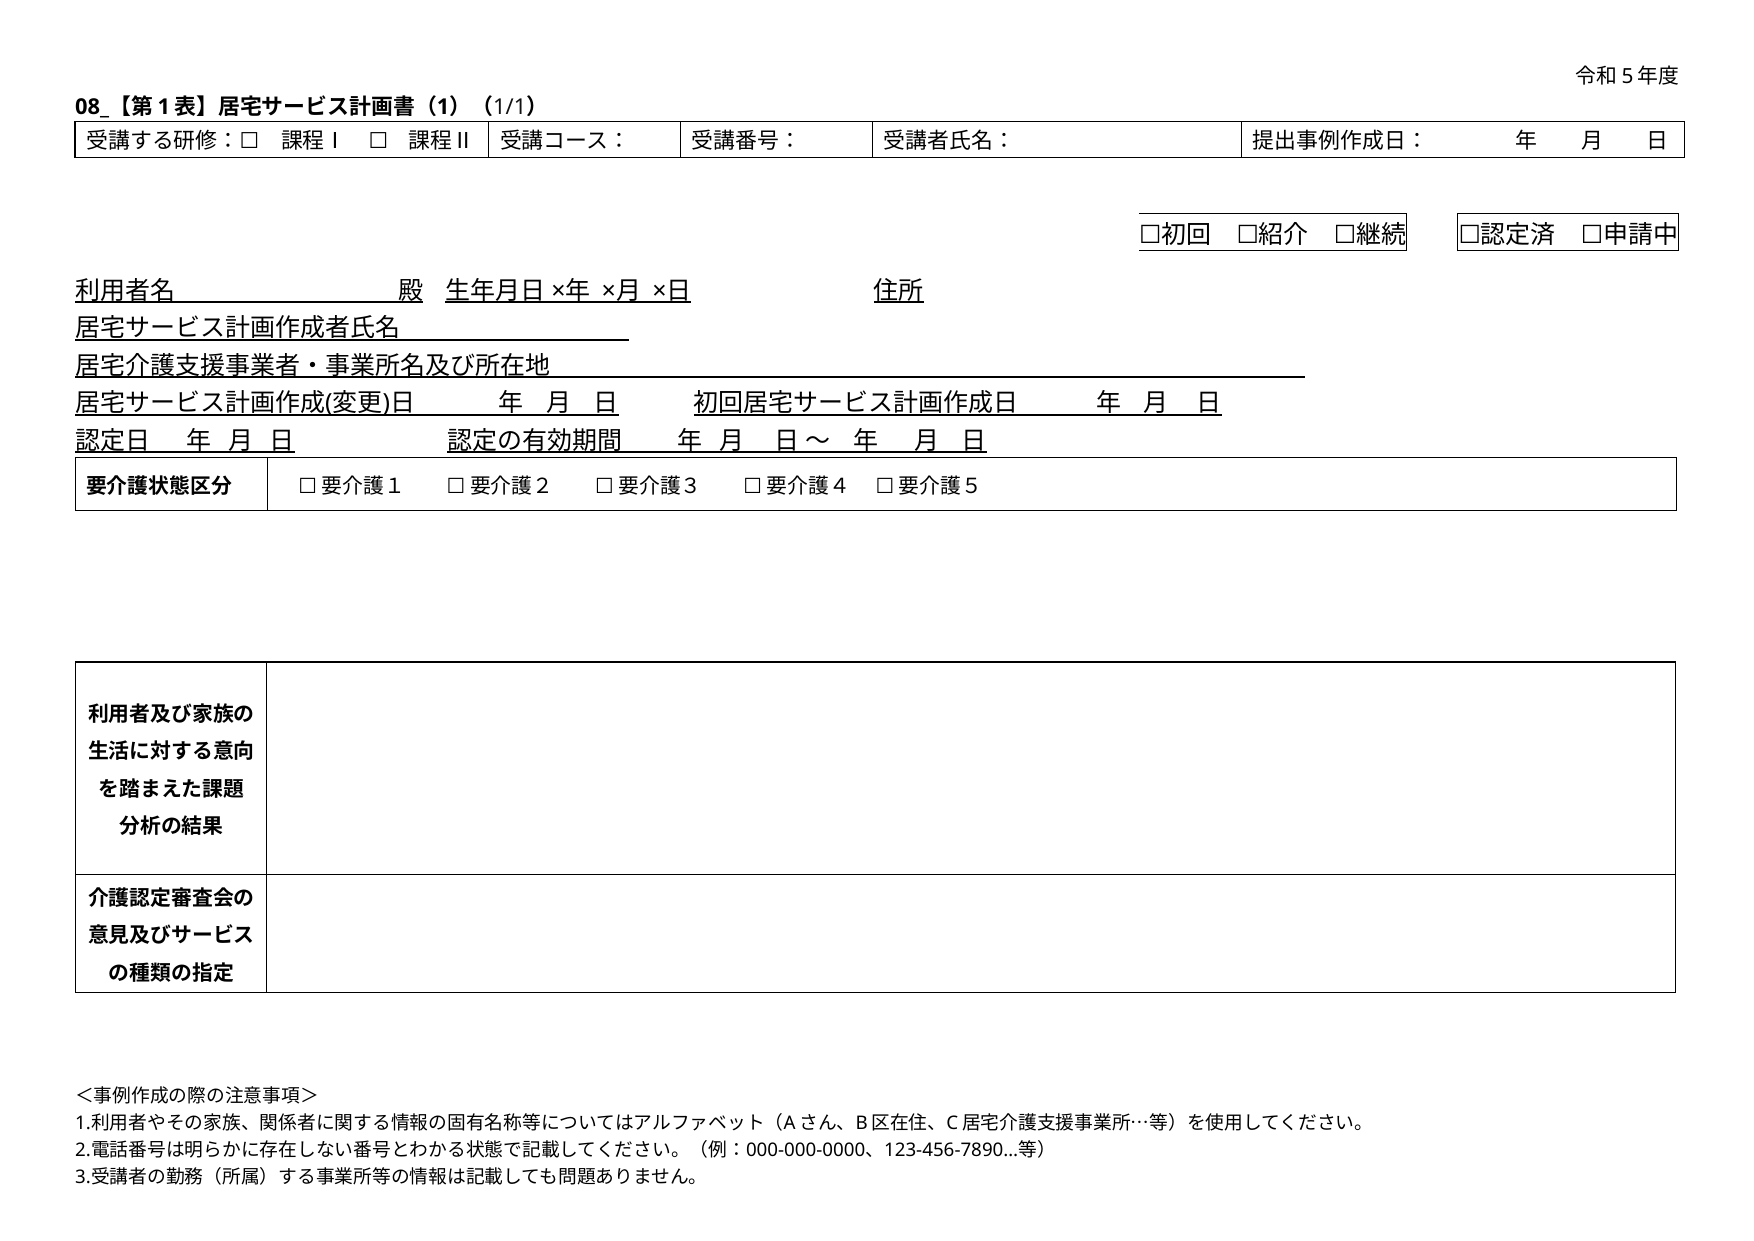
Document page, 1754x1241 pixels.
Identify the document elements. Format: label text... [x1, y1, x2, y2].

table_header [267, 663, 1675, 874]
table_header 利用者及び家族の生活に対する意向を踏まえた課題 分析の結果 [76, 663, 266, 874]
table_header 要介護１ 要介護２ 要介護３ 要介護４ 要介護５ [268, 458, 1676, 510]
text 居宅サービス計画作成者氏名 [75, 307, 1679, 345]
text 初回 紹介 継続 認定済 申請中 [75, 195, 1679, 270]
table_cell 介護認定審査会の意見及びサービスの種類の指定 [76, 875, 266, 992]
text 居宅介護支援事業者・事業所名及び所在地 [75, 345, 1679, 382]
text 認定日 年 月 日 認定の有効期間 年 月 日 ～ 年 月 日 [75, 420, 1679, 457]
text 居宅サービス計画作成(変更)日 年 月 日 初回居宅サービス計画作成日 年 月 日 [75, 382, 1679, 420]
table_cell [267, 875, 1675, 992]
text 利用者名 殿 生年月日 ×年 ×月 ×日 住所 [75, 270, 1679, 307]
table_header 要介護状態区分 [76, 458, 267, 510]
